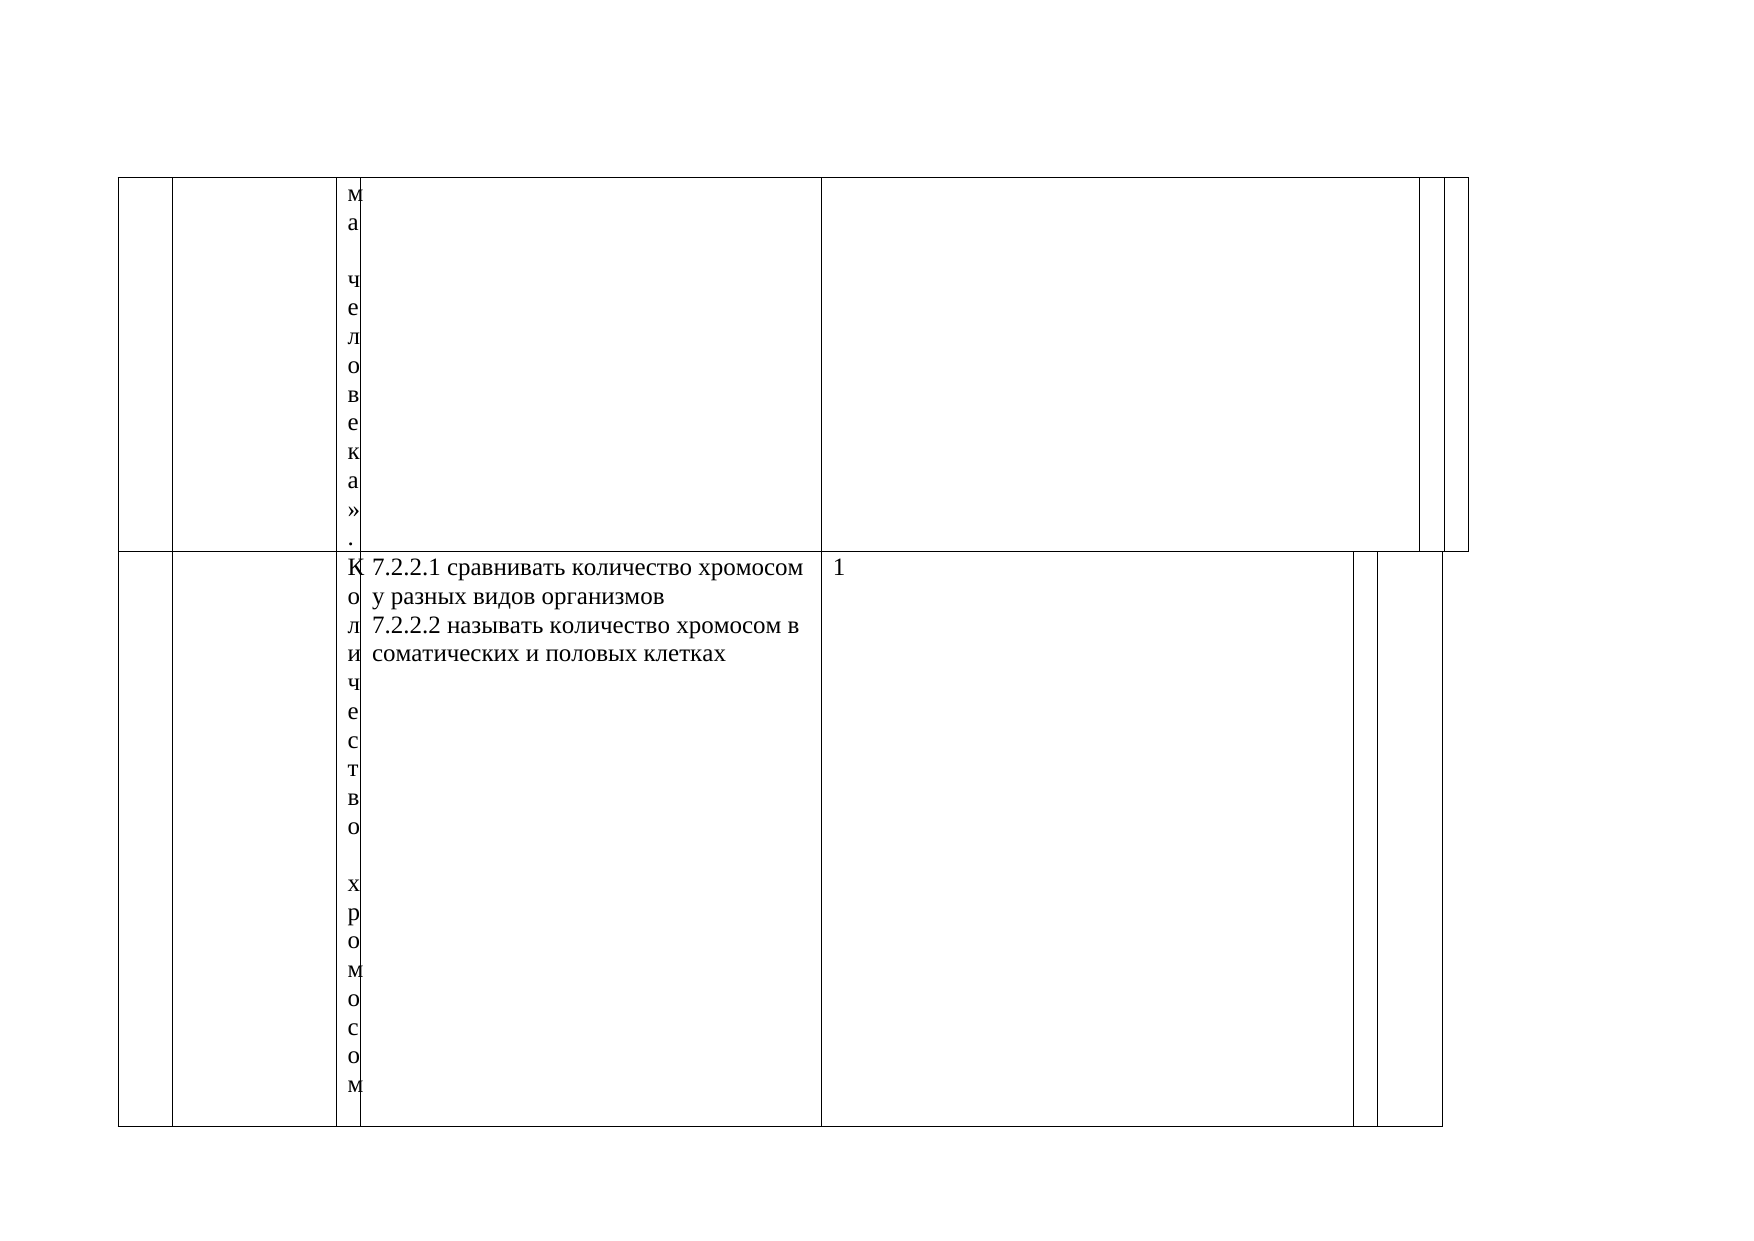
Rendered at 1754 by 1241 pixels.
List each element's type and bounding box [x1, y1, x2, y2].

table_cell [822, 178, 1419, 551]
table_cell [119, 552, 172, 1126]
table_cell [337, 178, 360, 551]
table_cell [822, 552, 1353, 1126]
table_cell [1420, 178, 1444, 551]
table_cell [1354, 552, 1377, 1126]
table_cell [1445, 178, 1468, 551]
table_cell [119, 178, 172, 551]
table_cell [173, 178, 336, 551]
table_cell [361, 552, 821, 1126]
table_cell [1378, 552, 1442, 1126]
table_cell [361, 178, 821, 551]
table_cell [173, 552, 336, 1126]
table_cell [337, 552, 360, 1126]
